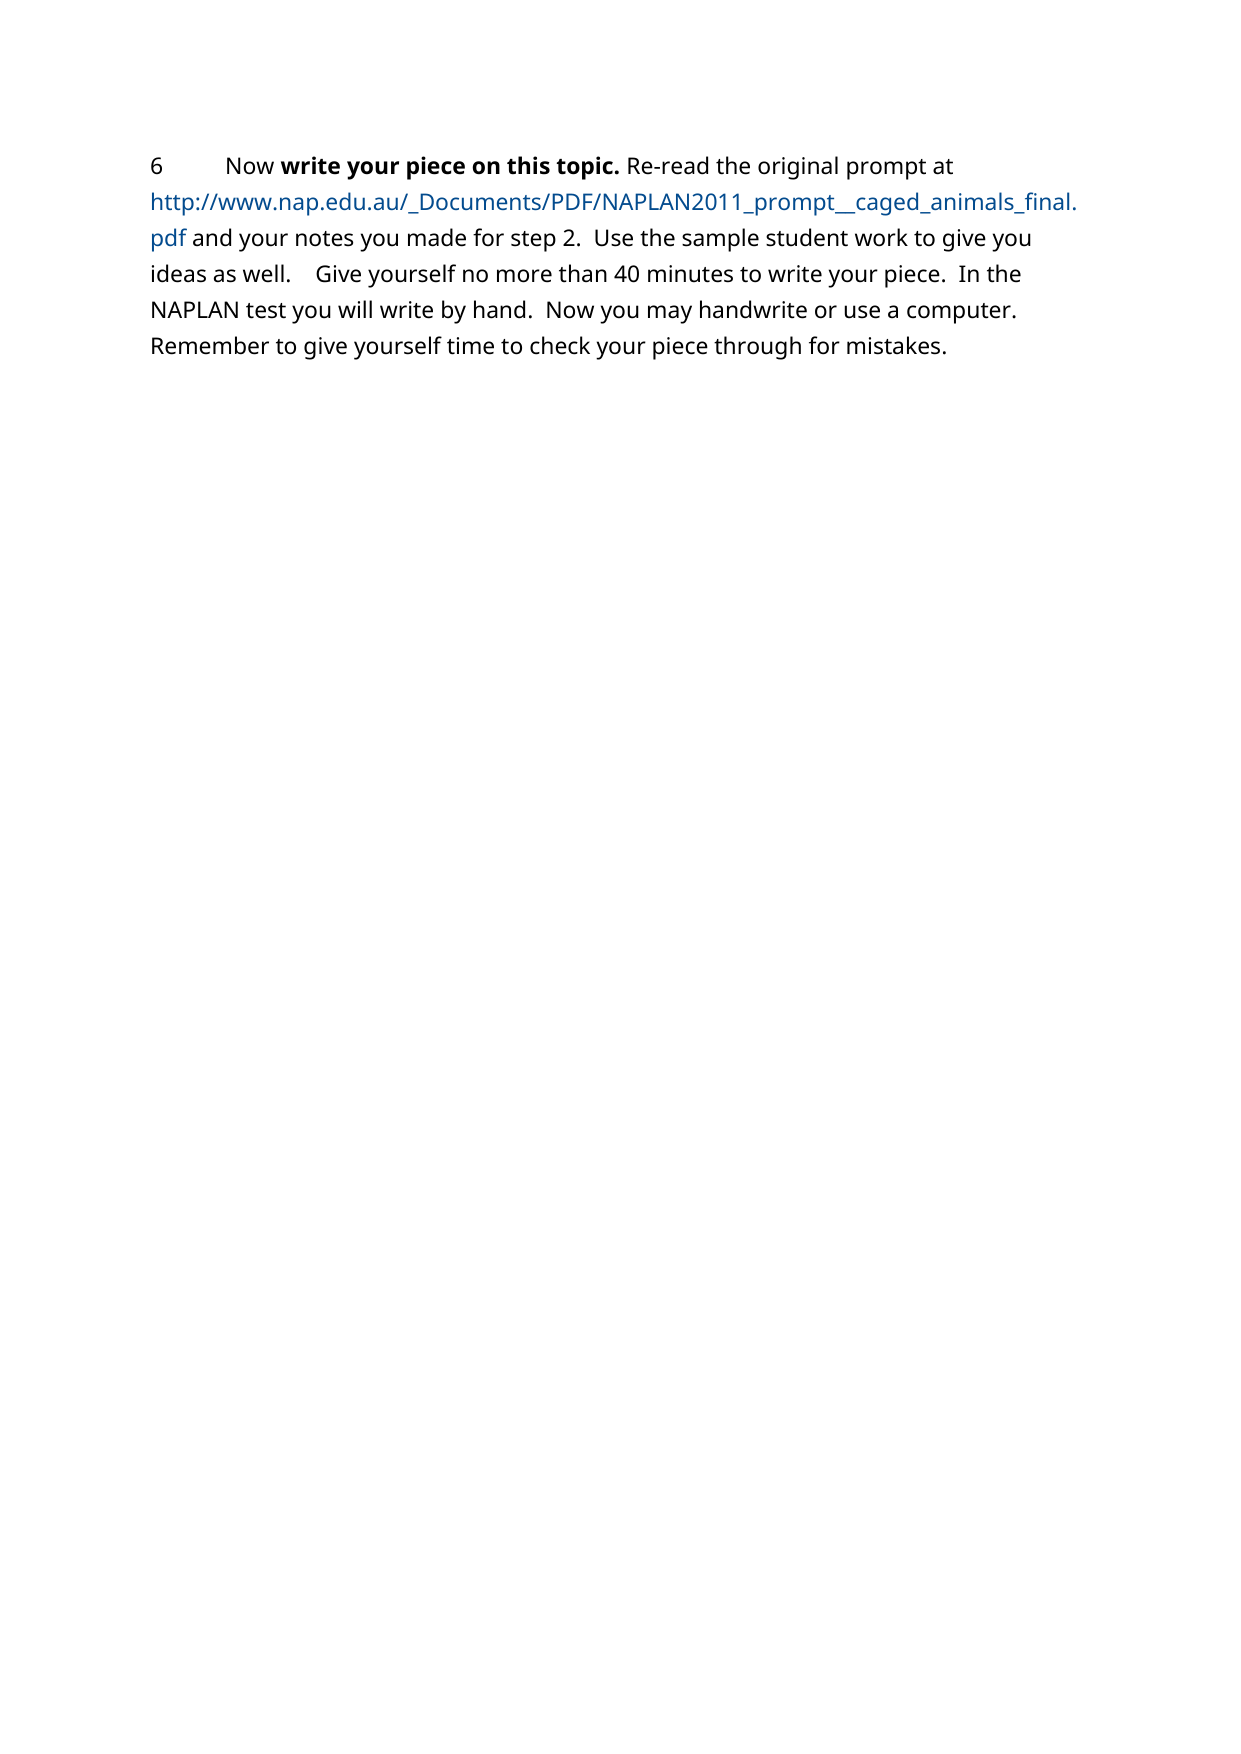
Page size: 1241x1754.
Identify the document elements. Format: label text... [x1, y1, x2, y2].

text 6 Now write your piece on this topic. Re-read the original prompt at http://www.nap.edu.au/_Documents/PDF/NAPLAN2011_prompt__caged_animals_final.pdf and your notes you made for step 2. Use the sample student work to give you ideas as well. Give yourself no more than 40 minutes to write your piece. In the NAPLAN test you will write by hand. Now you may handwrite or use a computer. Remember to give yourself time to check your piece through for mistakes. [150, 150, 1090, 361]
